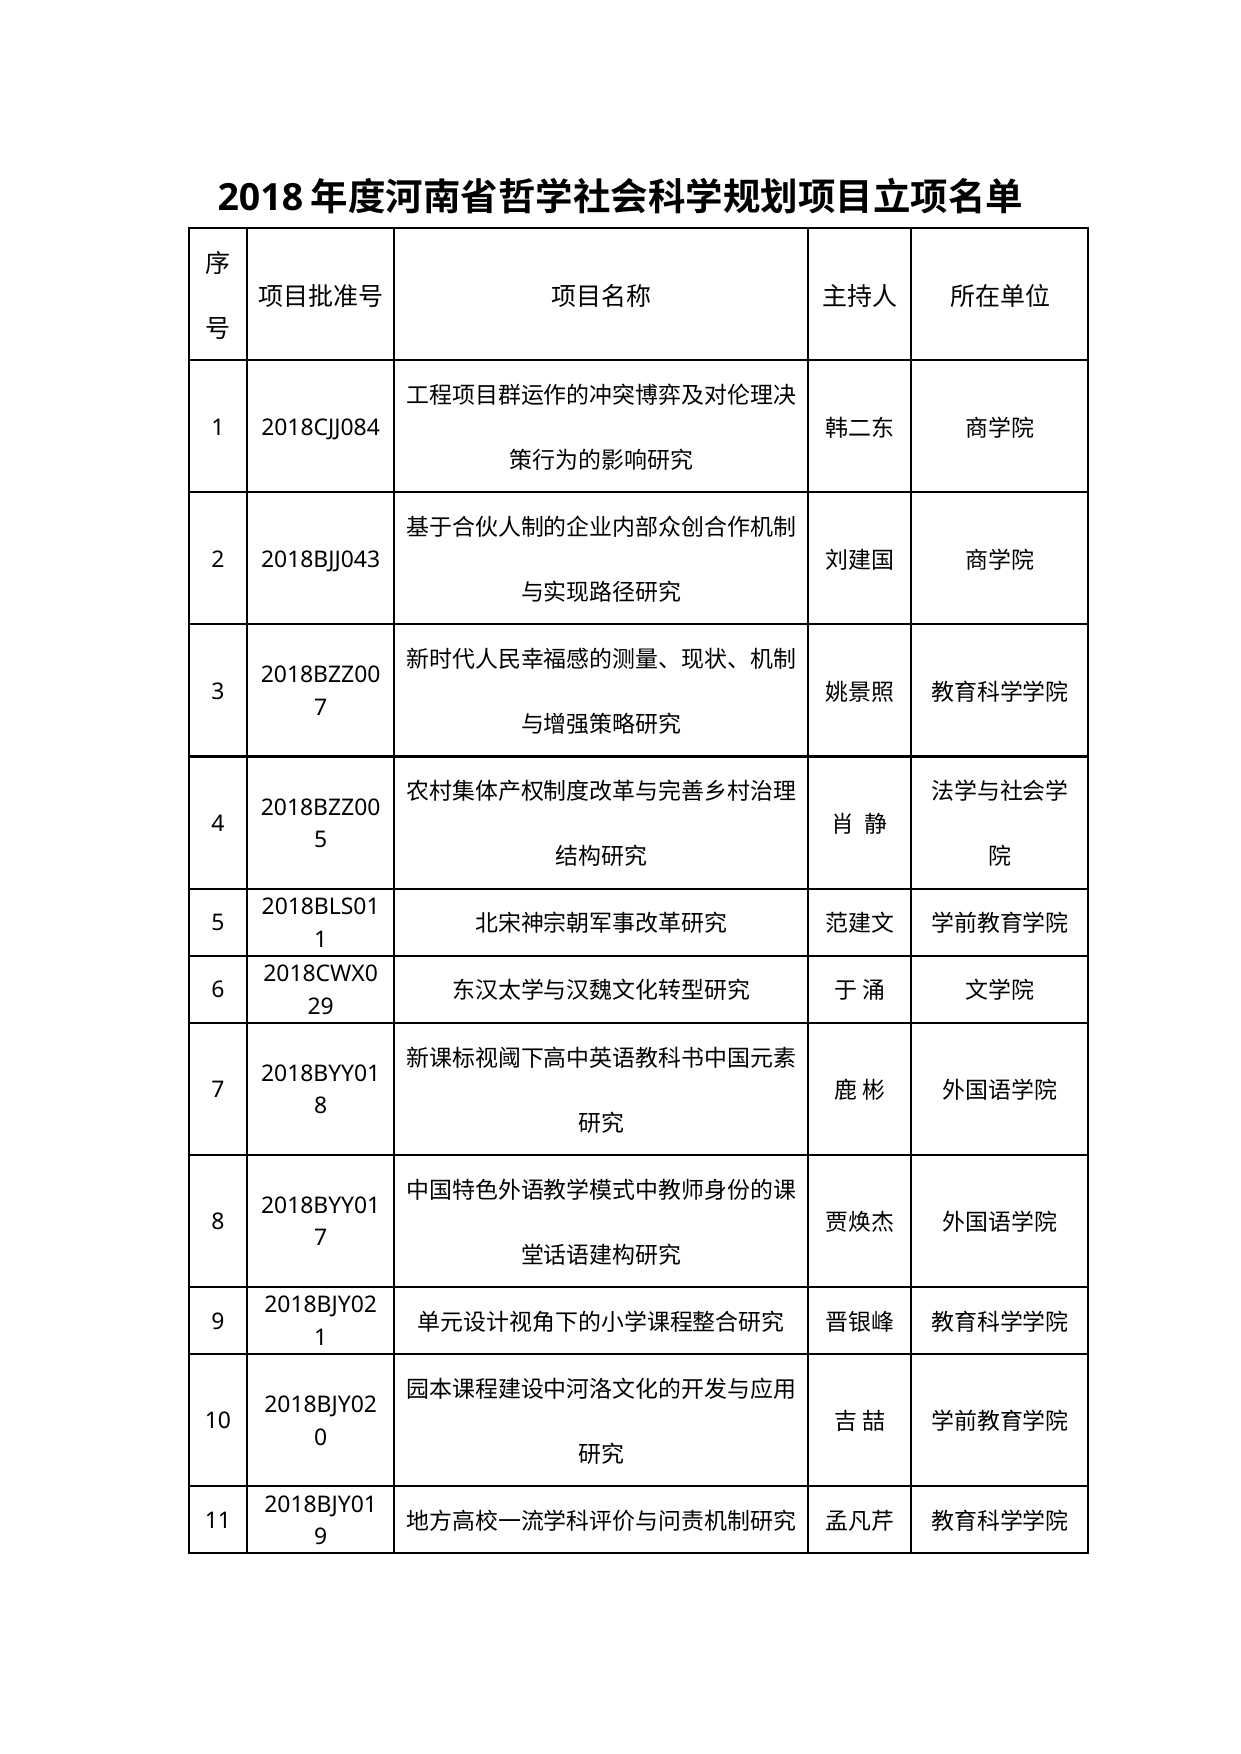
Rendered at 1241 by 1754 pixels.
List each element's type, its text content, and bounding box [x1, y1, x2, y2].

table_cell 2018BYY017 [248, 1156, 393, 1286]
table_header 主持人 [809, 229, 910, 359]
table_cell 商学院 [912, 361, 1087, 491]
table_cell 文学院 [912, 957, 1087, 1022]
table_cell 学前教育学院 [912, 1355, 1087, 1485]
table_cell 北宋神宗朝军事改革研究 [395, 890, 807, 954]
table_cell 外国语学院 [912, 1024, 1087, 1154]
table_cell 2018BZZ005 [248, 758, 393, 887]
table_cell 基于合伙人制的企业内部众创合作机制与实现路径研究 [395, 493, 807, 623]
table_header 序号 [190, 229, 246, 359]
table_cell 1 [190, 361, 246, 491]
table_cell 2018BZZ007 [248, 625, 393, 755]
table_cell 9 [190, 1288, 246, 1353]
table_cell 11 [190, 1487, 246, 1552]
table_header 所在单位 [912, 229, 1087, 359]
text 2018年度河南省哲学社会科学规划项目立项名单 [187, 162, 1053, 227]
table_cell 6 [190, 957, 246, 1022]
table_cell 7 [190, 1024, 246, 1154]
table_cell 韩二东 [809, 361, 910, 491]
table_cell 教育科学学院 [912, 625, 1087, 755]
table_cell 2018BLS011 [248, 890, 393, 954]
table_cell 中国特色外语教学模式中教师身份的课堂话语建构研究 [395, 1156, 807, 1286]
table_cell 姚景照 [809, 625, 910, 755]
table_cell 2018BYY018 [248, 1024, 393, 1154]
table_cell 2018BJY021 [248, 1288, 393, 1353]
table_cell 园本课程建设中河洛文化的开发与应用研究 [395, 1355, 807, 1485]
table_cell 3 [190, 625, 246, 755]
table_cell 2018CJJ084 [248, 361, 393, 491]
table_cell 地方高校一流学科评价与问责机制研究 [395, 1487, 807, 1552]
table_cell 鹿 彬 [809, 1024, 910, 1154]
table_cell 2018BJJ043 [248, 493, 393, 623]
table_cell 东汉太学与汉魏文化转型研究 [395, 957, 807, 1022]
table_cell 单元设计视角下的小学课程整合研究 [395, 1288, 807, 1353]
table_cell 工程项目群运作的冲突博弈及对伦理决策行为的影响研究 [395, 361, 807, 491]
table_header 项目名称 [395, 229, 807, 359]
table_cell 2 [190, 493, 246, 623]
table_cell 吉 喆 [809, 1355, 910, 1485]
table_cell 于 涌 [809, 957, 910, 1022]
table_cell 2018BJY020 [248, 1355, 393, 1485]
table_cell 新课标视阈下高中英语教科书中国元素研究 [395, 1024, 807, 1154]
table_cell 新时代人民幸福感的测量、现状、机制与增强策略研究 [395, 625, 807, 755]
table_cell 10 [190, 1355, 246, 1485]
table_cell 教育科学学院 [912, 1487, 1087, 1552]
table_cell 刘建国 [809, 493, 910, 623]
table_cell 4 [190, 758, 246, 887]
table_cell 孟凡芹 [809, 1487, 910, 1552]
table_cell 教育科学学院 [912, 1288, 1087, 1353]
table_cell 学前教育学院 [912, 890, 1087, 954]
table_cell 8 [190, 1156, 246, 1286]
table_cell 2018CWX029 [248, 957, 393, 1022]
table_cell 5 [190, 890, 246, 954]
table_cell 范建文 [809, 890, 910, 954]
table_cell 外国语学院 [912, 1156, 1087, 1286]
table_cell 贾焕杰 [809, 1156, 910, 1286]
table_header 项目批准号 [248, 229, 393, 359]
table_cell 晋银峰 [809, 1288, 910, 1353]
table_cell 肖 静 [809, 758, 910, 887]
table_cell 法学与社会学院 [912, 758, 1087, 887]
table_cell 2018BJY019 [248, 1487, 393, 1552]
table_cell 农村集体产权制度改革与完善乡村治理结构研究 [395, 758, 807, 887]
table_cell 商学院 [912, 493, 1087, 623]
